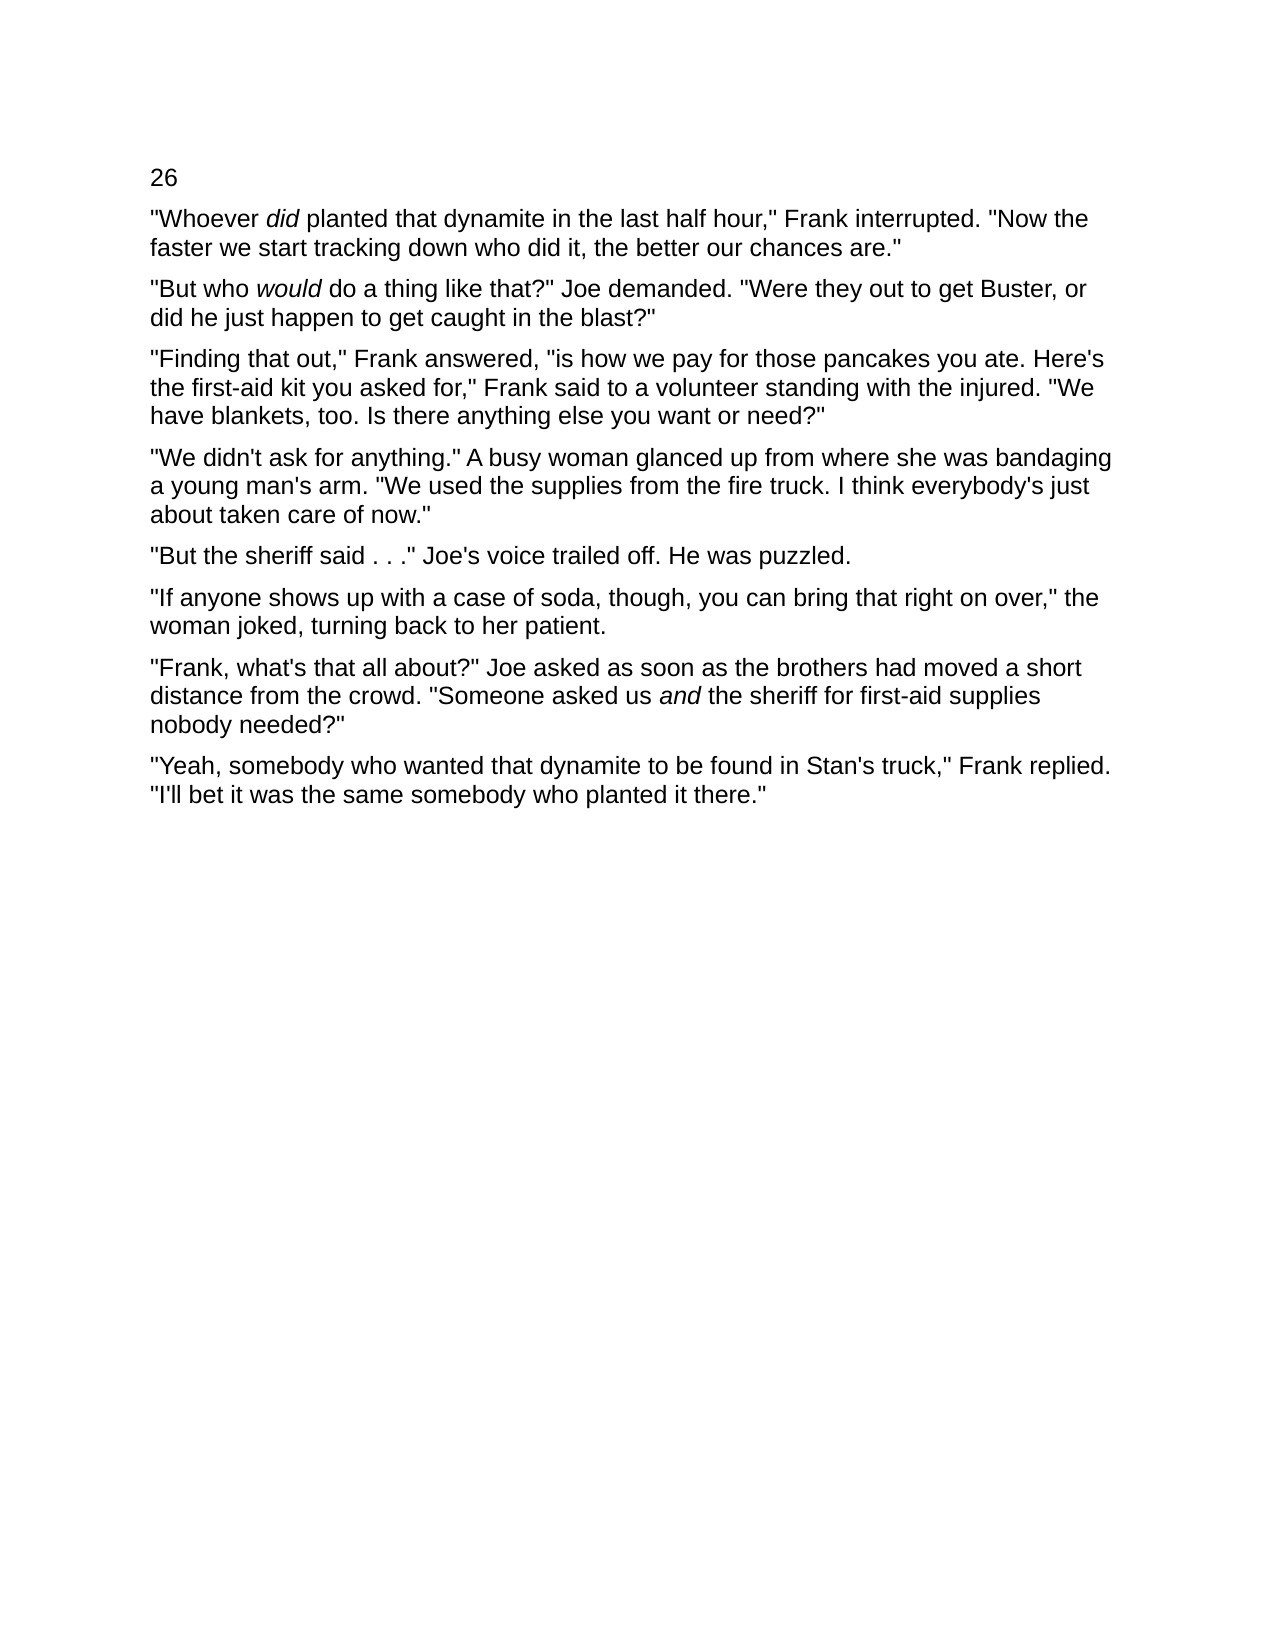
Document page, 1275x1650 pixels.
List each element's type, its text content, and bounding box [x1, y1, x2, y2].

text "Finding that out," Frank answered, "is how we pay for those pancakes you ate. Here's the first-aid kit you asked for," Frank said to a volunteer standing with the injured. "We have blankets, too. Is there anything else you want or need?" [150, 344, 1125, 430]
text "But who would do a thing like that?" Joe demanded. "Were they out to get Buster, or did he just happen to get caught in the blast?" [150, 274, 1125, 331]
text "Whoever did planted that dynamite in the last half hour," Frank interrupted. "Now the faster we start tracking down who did it, the better our chances are." [150, 204, 1125, 261]
text "We didn't ask for anything." A busy woman glanced up from where she was bandaging a young man's arm. "We used the supplies from the fire truck. I think everybody's just about taken care of now." [150, 442, 1125, 529]
text "If anyone shows up with a case of soda, though, you can bring that right on over," the woman joked, turning back to her patient. [150, 582, 1125, 640]
text 26 [150, 162, 1125, 191]
text "But the sheriff said . . ." Joe's voice trailed off. He was puzzled. [150, 541, 1125, 570]
text "Frank, what's that all about?" Joe asked as soon as the brothers had moved a short distance from the crowd. "Someone asked us and the sheriff for first-aid supplies nobody needed?" [150, 652, 1125, 739]
text "Yeah, somebody who wanted that dynamite to be found in Stan's truck," Frank replied. "I'll bet it was the same somebody who planted it there." [150, 751, 1125, 809]
